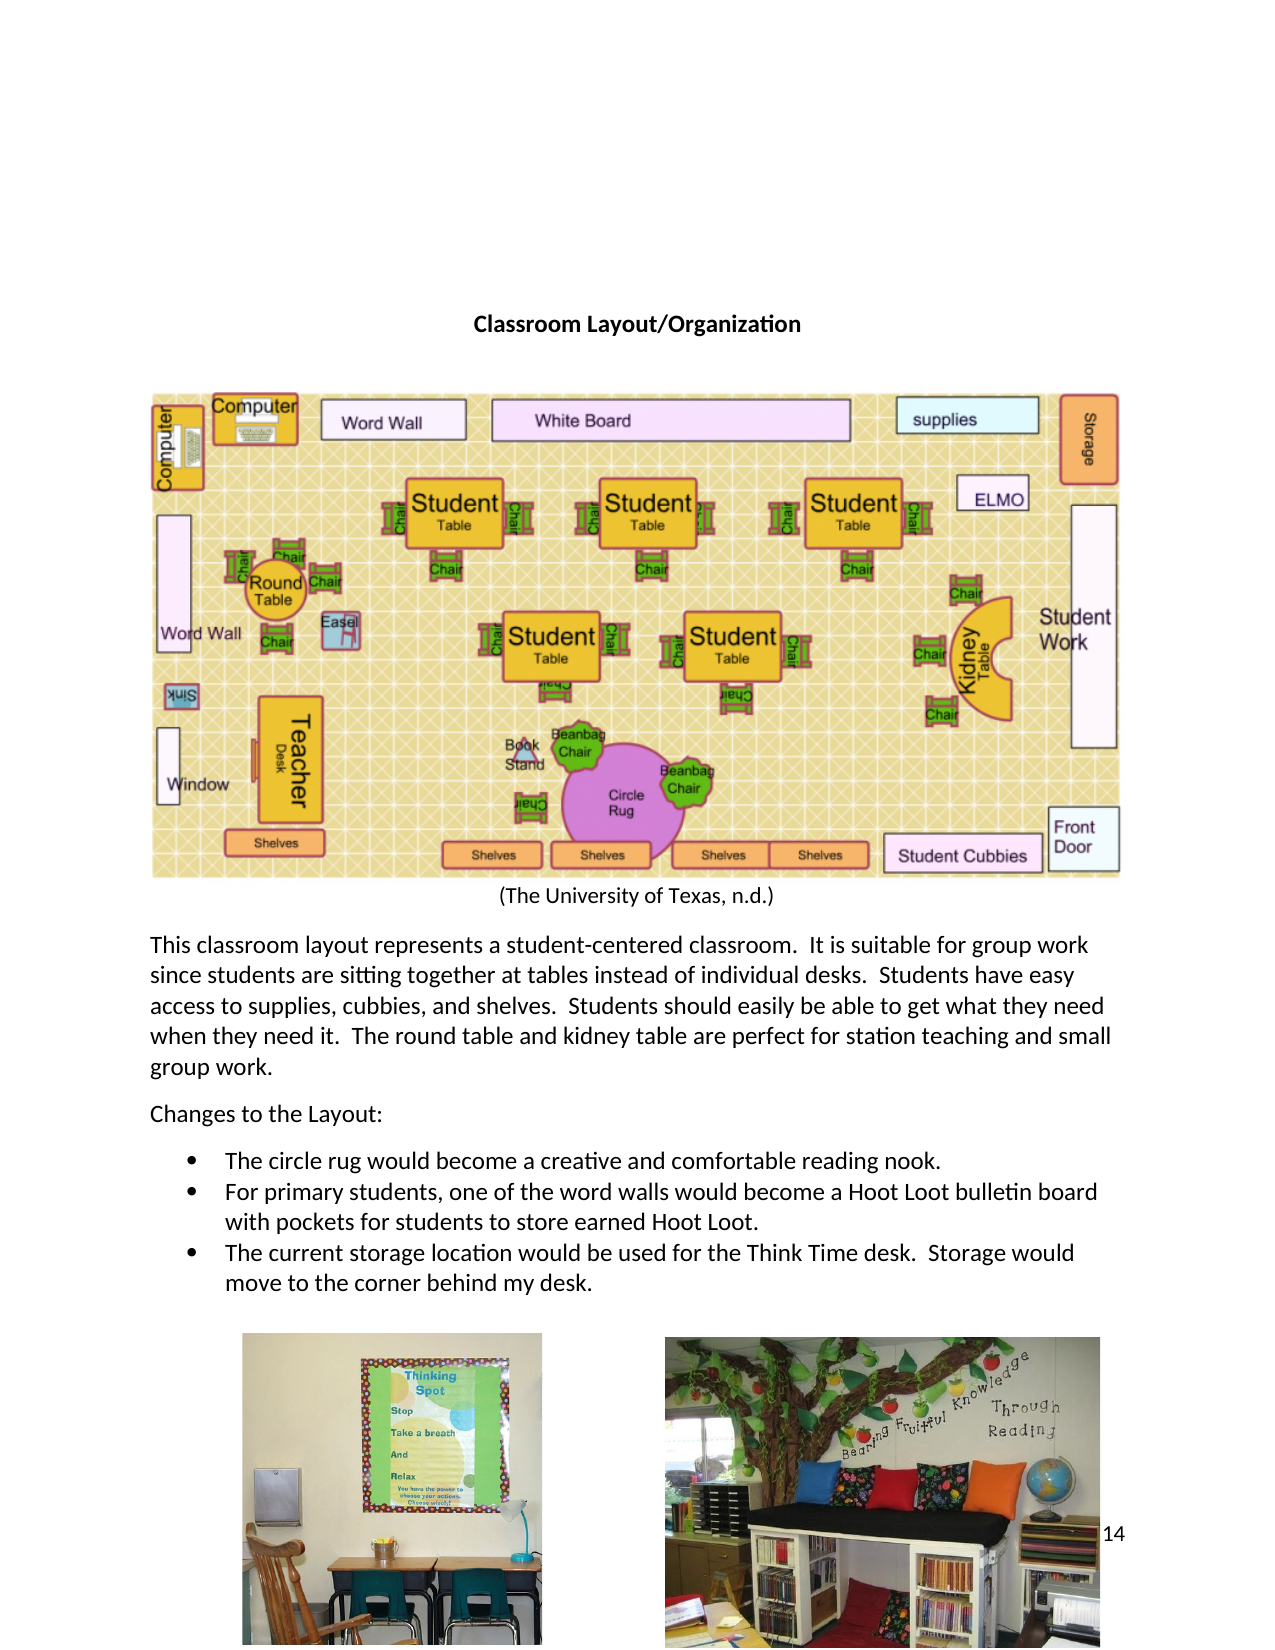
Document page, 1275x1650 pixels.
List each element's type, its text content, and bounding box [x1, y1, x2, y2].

list The current storage location would be used for the Think Time desk. Storage would move to the corner behind my desk. [187, 1237, 1125, 1298]
text Changes to the Layout: [150, 1098, 1125, 1129]
text Classroom Layout/Organization [150, 308, 1125, 339]
picture [665, 1337, 1100, 1648]
picture [242, 1333, 543, 1645]
list For primary students, one of the word walls would become a Hoot Loot bulletin board with pockets for students to store earned Hoot Loot. [187, 1176, 1125, 1237]
text This classroom layout represents a student-centered classroom. It is suitable for group work since students are sitting together at tables instead of individual desks. Students have easy access to supplies, cubbies, and shelves. Students should easily be able to get what they need when they need it. The round table and kidney table are perfect for station teaching and small group work. [150, 929, 1125, 1082]
list The circle rug would become a creative and comfortable reading nook. [187, 1145, 1125, 1176]
picture [150, 385, 1125, 885]
